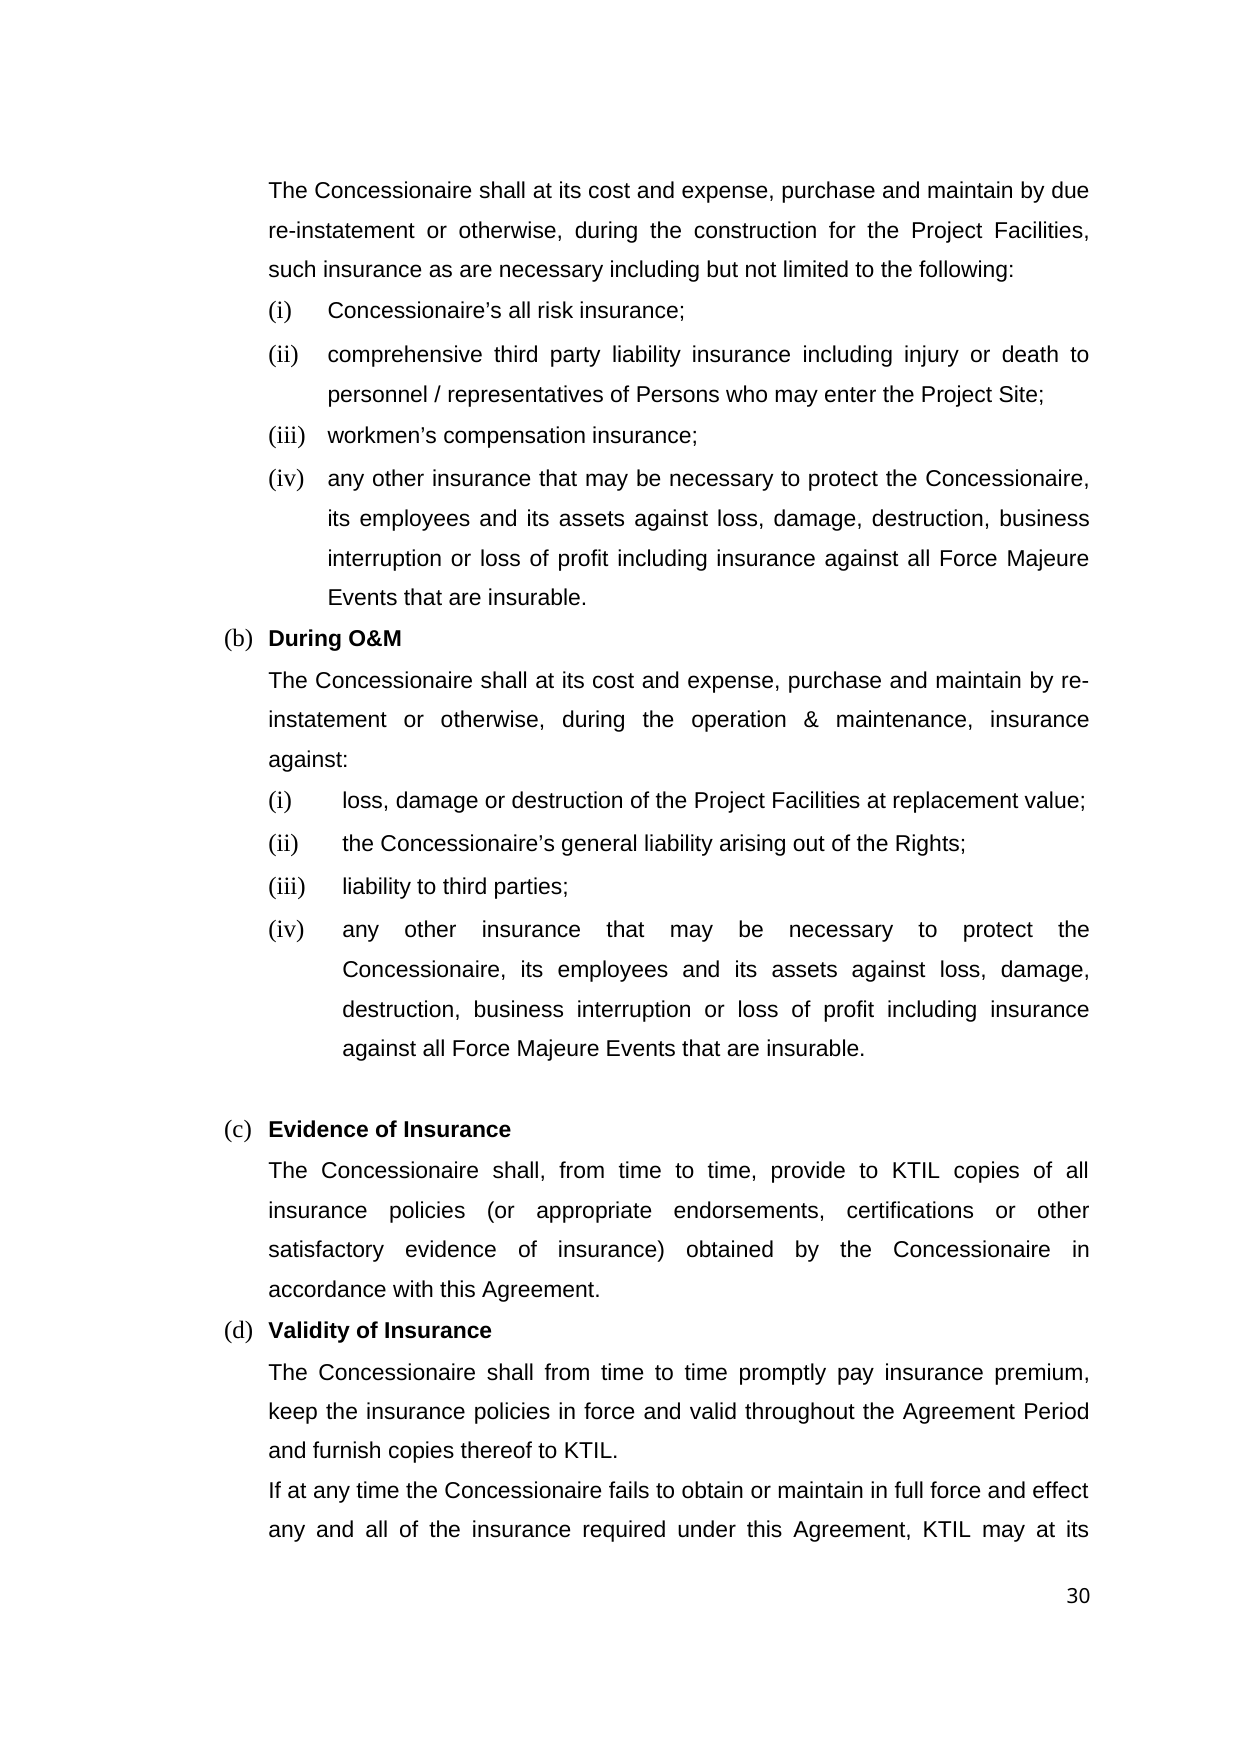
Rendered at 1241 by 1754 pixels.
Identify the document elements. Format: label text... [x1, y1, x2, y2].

text The Concessionaire shall at its cost and expense, purchase and maintain by due re-instatement or otherwise, during the construction for the Project Facilities, such insurance as are necessary including but not limited to the following: [268, 177, 1090, 282]
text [268, 1477, 1090, 1543]
list Concessionaire’s all risk insurance; [268, 296, 1090, 324]
list the Concessionaire’s general liability arising out of the Rights; [268, 828, 1090, 857]
list comprehensive third party liability insurance including injury or death to personnel / representatives of Persons who may enter the Project Site; [268, 339, 1090, 407]
list Validity of Insurance [224, 1315, 1090, 1344]
text The Concessionaire shall, from time to time, provide to KTIL copies of all insurance policies (or appropriate endorsements, certifications or other satisfactory evidence of insurance) obtained by the Concessionaire in accordance with this Agreement. [268, 1157, 1090, 1302]
list workmen’s compensation insurance; [268, 420, 1090, 449]
text The Concessionaire shall at its cost and expense, purchase and maintain by re-instatement or otherwise, during the operation & maintenance, insurance against: [268, 667, 1090, 772]
list loss, damage or destruction of the Project Facilities at replacement value; [268, 785, 1090, 814]
list any other insurance that may be necessary to protect the Concessionaire, its employees and its assets against loss, damage, destruction, business interruption or loss of profit including insurance against all Force Majeure Events that are insurable. [268, 463, 1090, 610]
list Evidence of Insurance [224, 1114, 1090, 1143]
list liability to third parties; [268, 871, 1090, 900]
title any other insurance that may be necessary to protect the Concessionaire, its employees and its assets against loss, damage, destruction, business interruption or loss of profit including insurance against all Force Majeure Events that are insurable. [268, 914, 1090, 1062]
text The Concessionaire shall from time to time promptly pay insurance premium, keep the insurance policies in force and valid throughout the Agreement Period and furnish copies thereof to KTIL. [268, 1358, 1090, 1464]
list During O&M [224, 623, 1090, 652]
